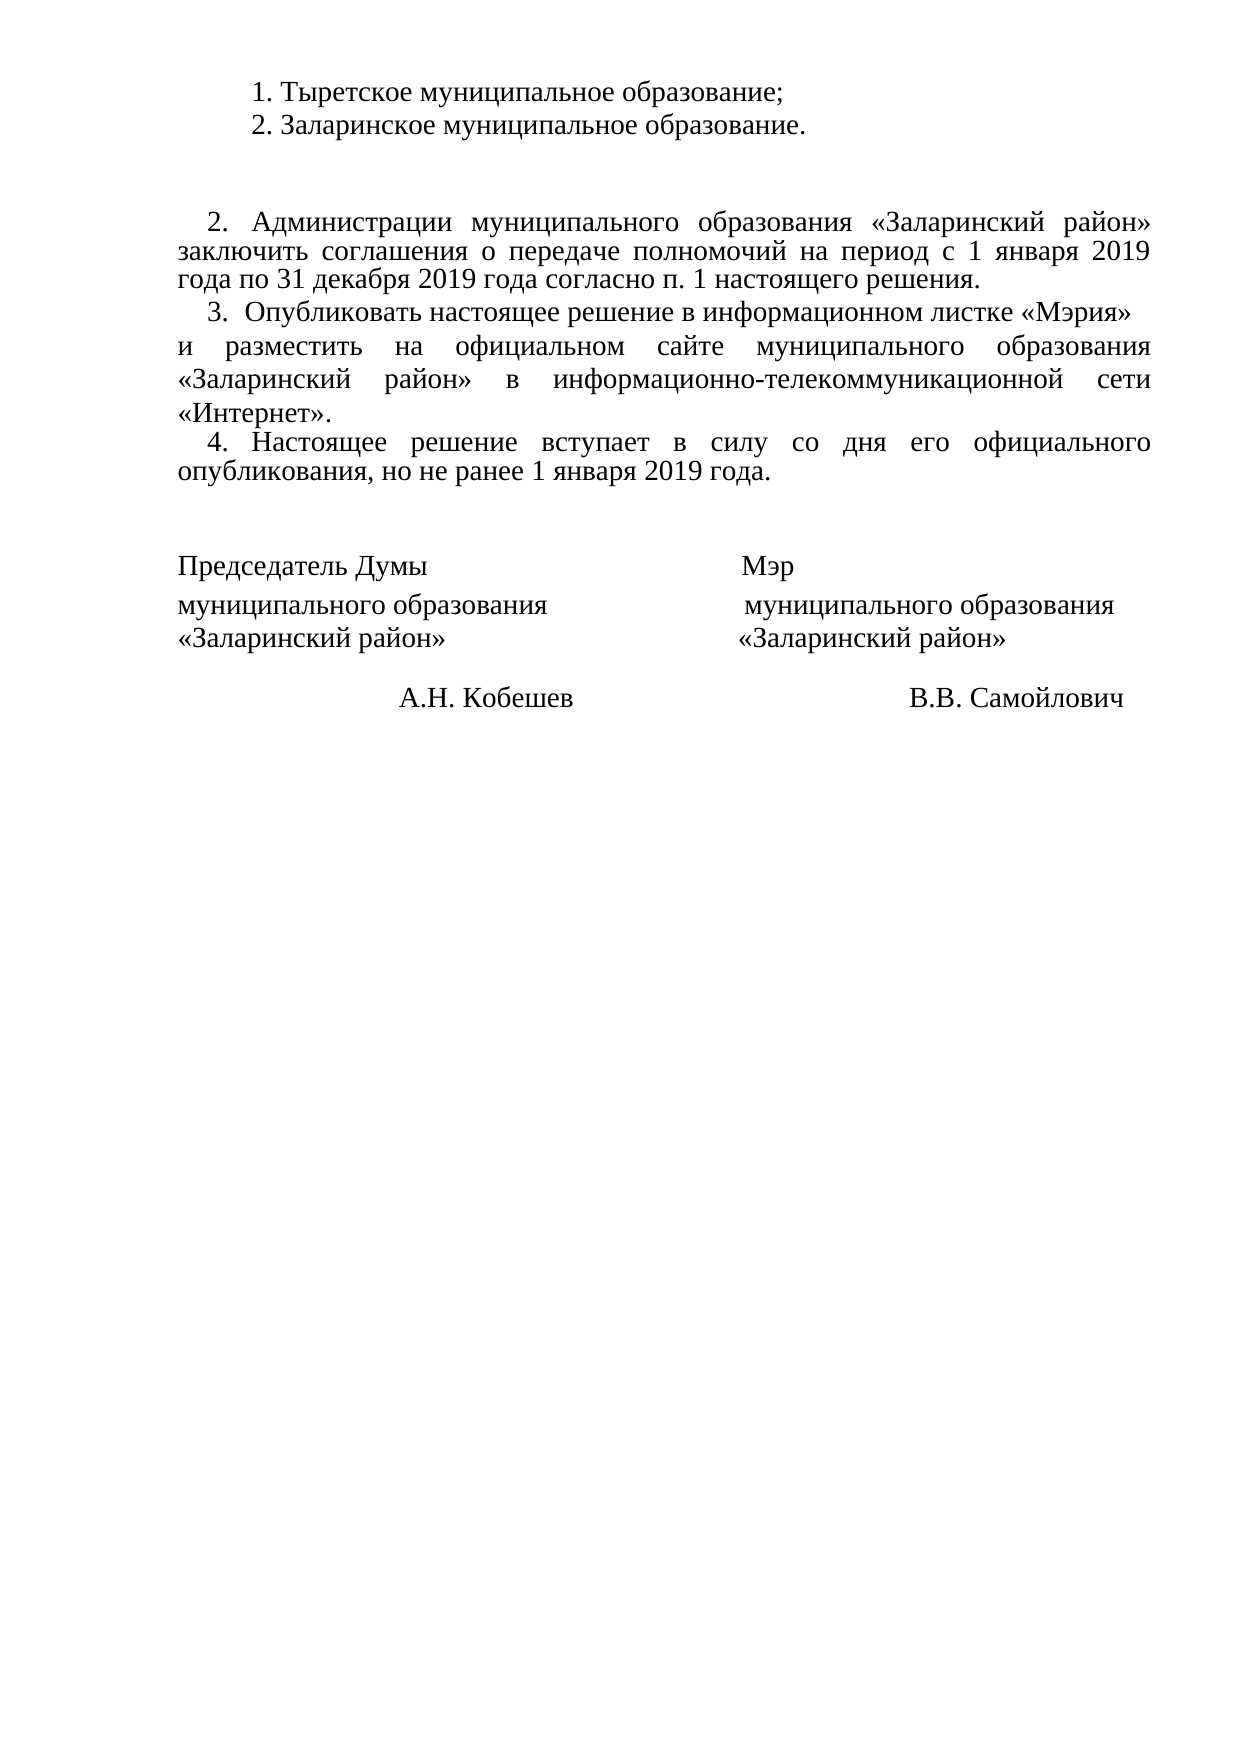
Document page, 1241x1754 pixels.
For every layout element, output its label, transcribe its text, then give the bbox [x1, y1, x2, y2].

text А.Н. Кобешев В.В. Самойлович [325, 680, 1152, 713]
list Настоящее решение вступает в силу со дня его официального опубликования, но не ранее 1 января 2019 года. [177, 429, 1152, 486]
text и разместить на официальном сайте муниципального образования «Заларинский район» в информационно-телекоммуникационной сети «Интернет». [177, 328, 1152, 428]
text муниципального образования муниципального образования [177, 587, 1152, 621]
list Администрации муниципального образования «Заларинский район» заключить соглашения о передаче полномочий на период с 1 января 2019 года по 31 декабря 2019 года согласно п. 1 настоящего решения. [177, 208, 1152, 294]
text «Заларинский район» «Заларинский район» [177, 621, 1152, 654]
text Председатель Думы Мэр [177, 548, 1152, 582]
text 2. Заларинское муниципальное образование. [177, 107, 1152, 141]
list Опубликовать настоящее решение в информационном листке «Мэрия» [207, 294, 1152, 328]
text 1. Тыретское муниципальное образование; [177, 74, 1152, 107]
